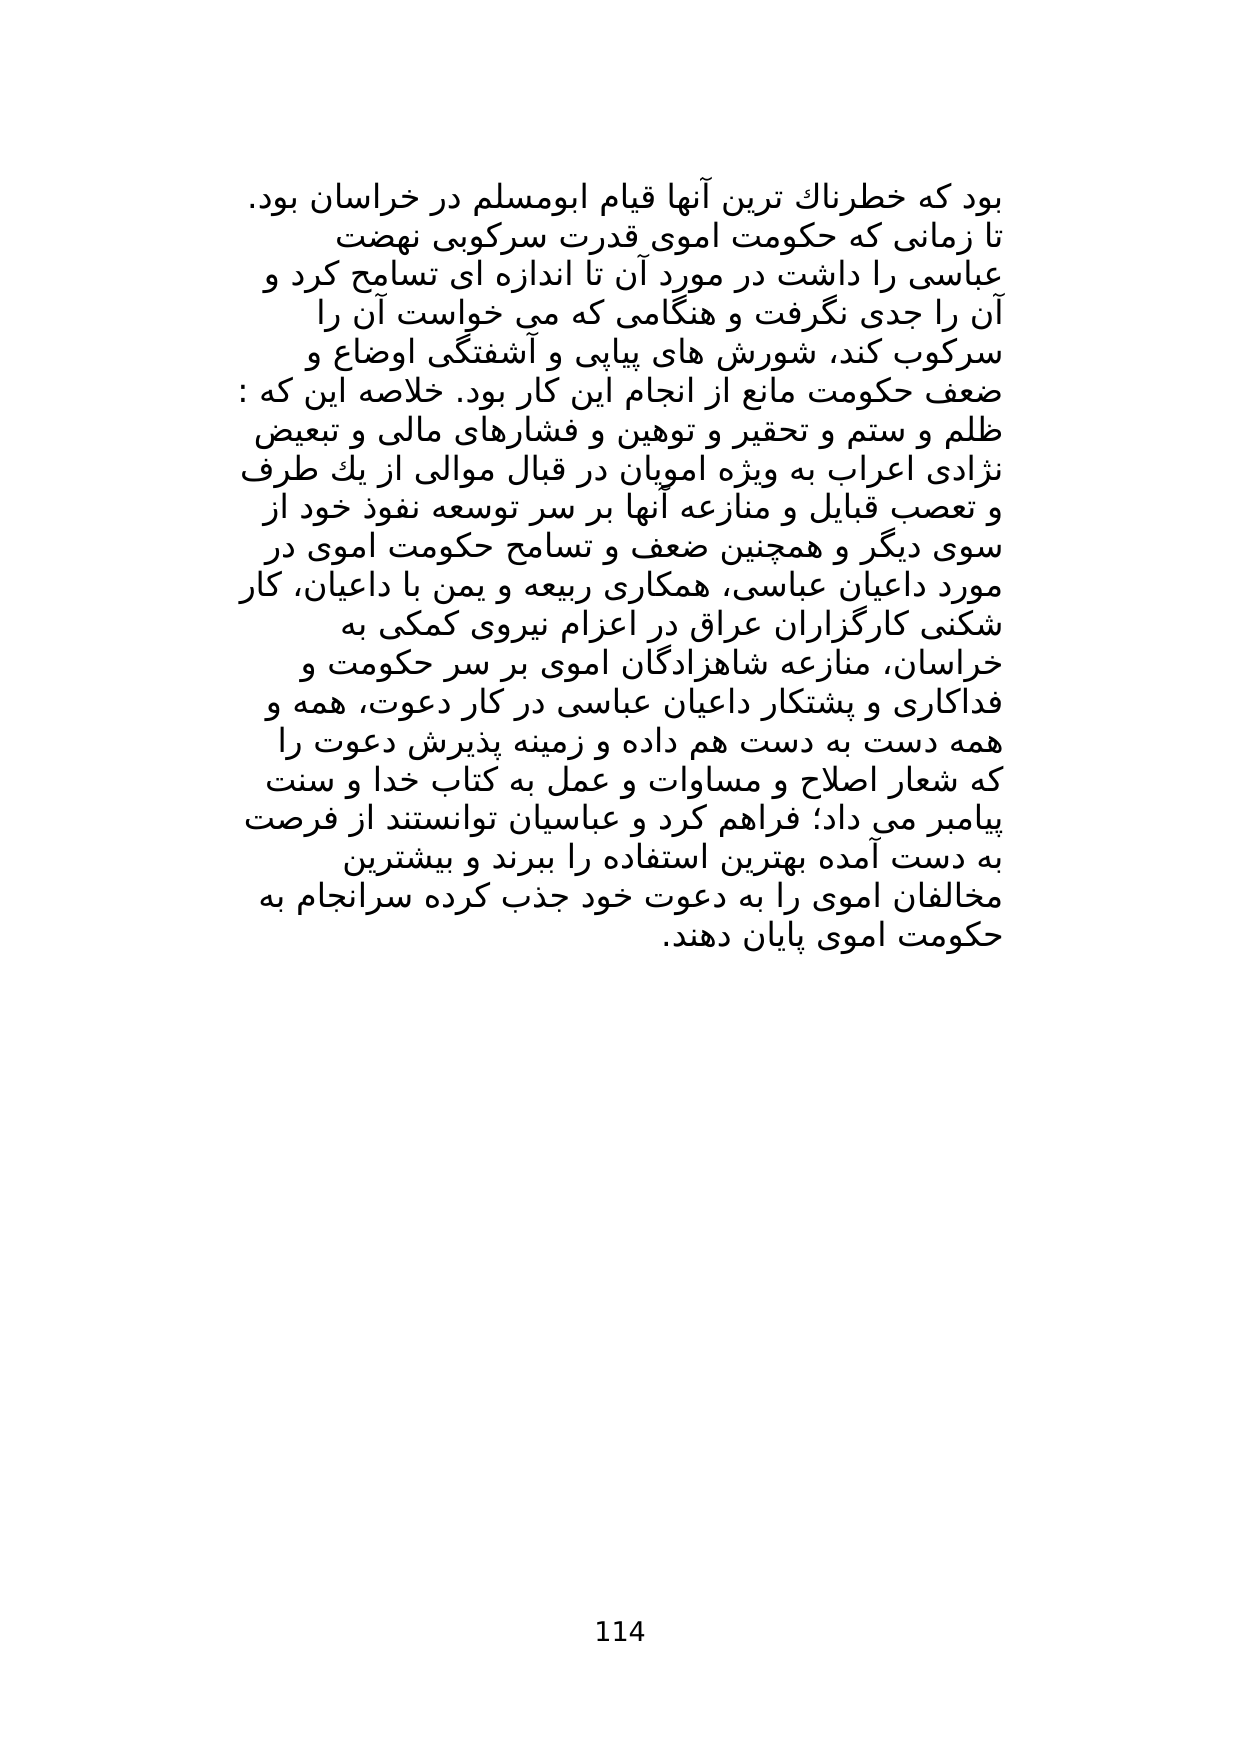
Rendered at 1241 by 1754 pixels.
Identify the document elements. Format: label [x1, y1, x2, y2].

text [236, 177, 1004, 954]
